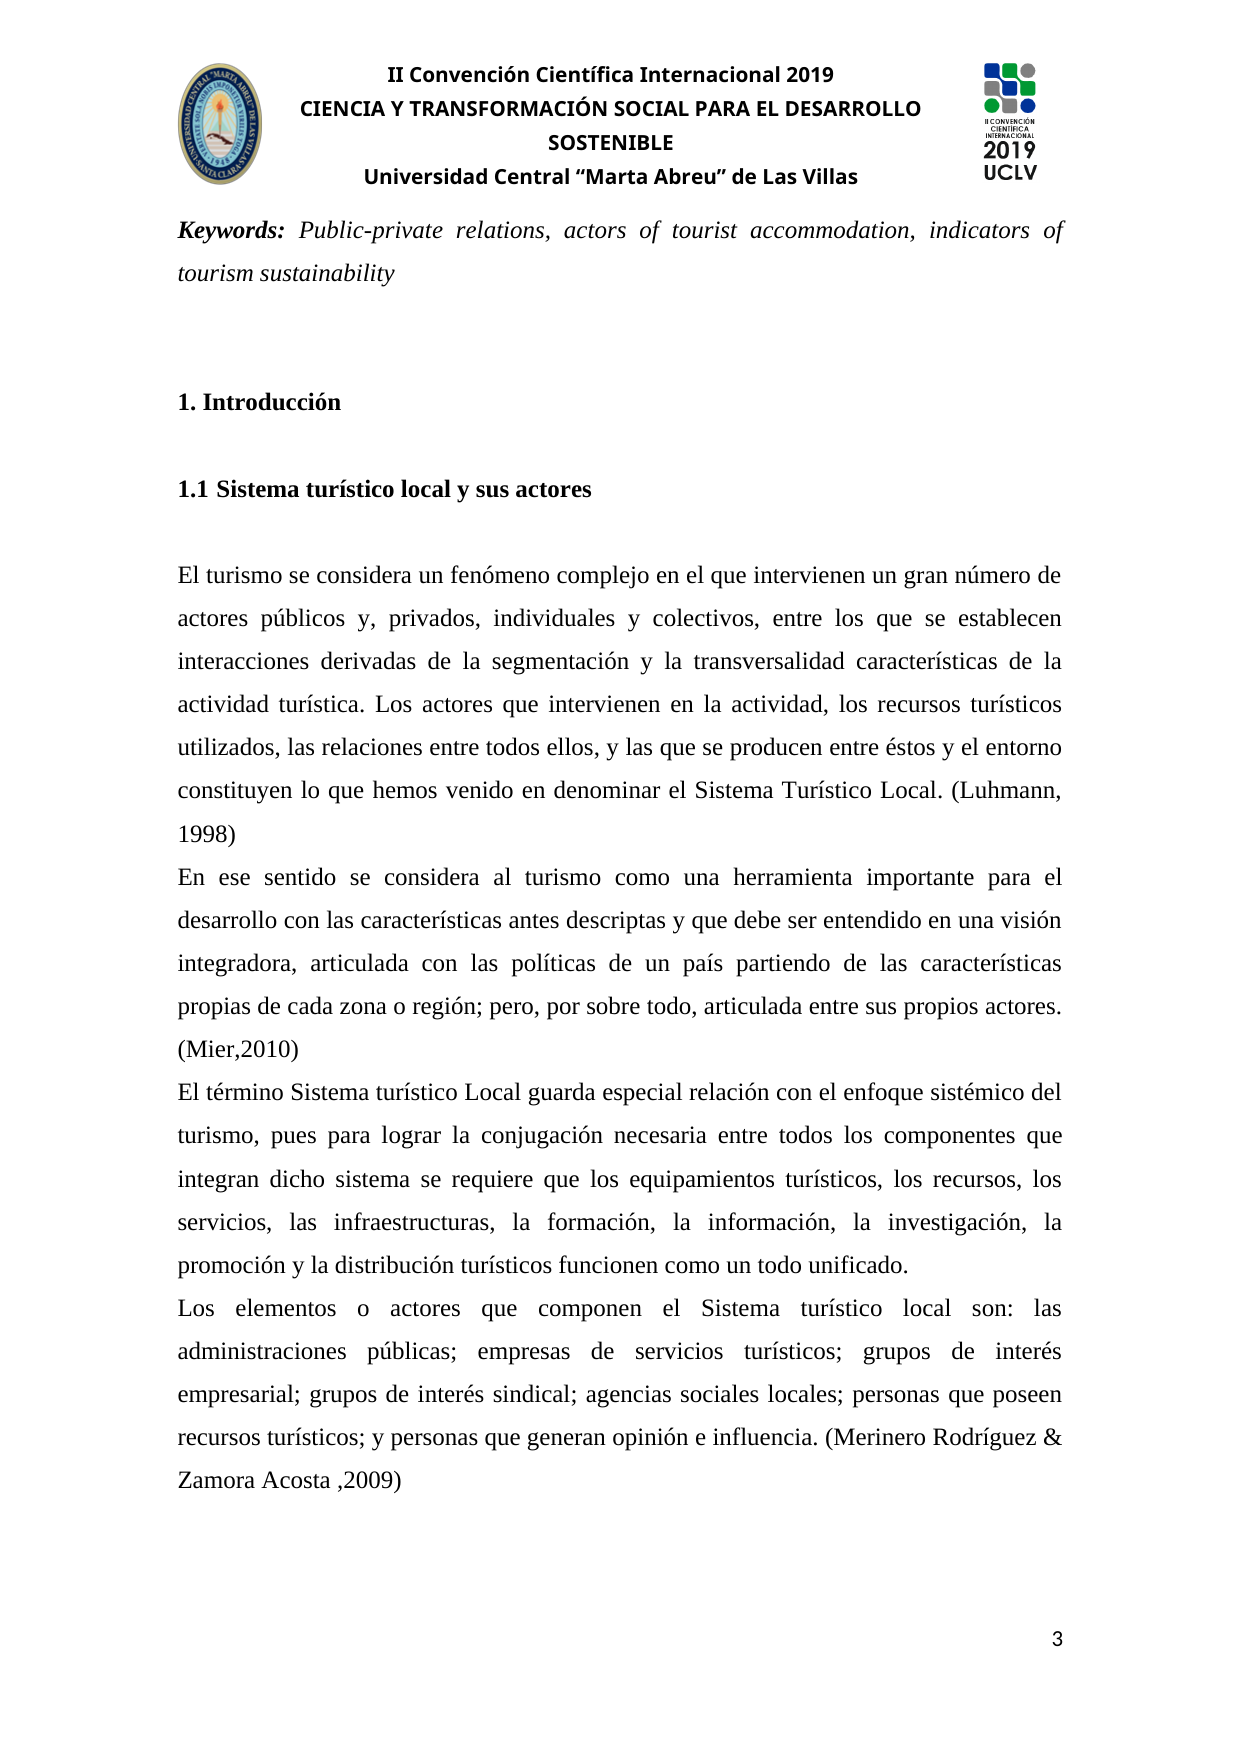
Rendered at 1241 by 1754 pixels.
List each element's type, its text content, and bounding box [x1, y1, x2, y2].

text Los elementos o actores que componen el Sistema turístico local son: las administraciones públicas; empresas de servicios turísticos; grupos de interés empresarial; grupos de interés sindical; agencias sociales locales; personas que poseen recursos turísticos; y personas que generan opinión e influencia. (Merinero Rodríguez & Zamora Acosta ,2009) [177, 1293, 1063, 1494]
text Keywords: Public-private relations, actors of tourist accommodation, indicators of tourism sustainability [177, 215, 1063, 287]
text En ese sentido se considera al turismo como una herramienta importante para el desarrollo con las características antes descriptas y que debe ser entendido en una visión integradora, articulada con las políticas de un país partiendo de las características propias de cada zona o región; pero, por sobre todo, articulada entre sus propios actores. (Mier,2010) [177, 862, 1063, 1063]
text El término Sistema turístico Local guarda especial relación con el enfoque sistémico del turismo, pues para lograr la conjugación necesaria entre todos los componentes que integran dicho sistema se requiere que los equipamientos turísticos, los recursos, los servicios, las infraestructuras, la formación, la información, la investigación, la promoción y la distribución turísticos funcionen como un todo unificado. [177, 1077, 1063, 1279]
text 1. Introducción [177, 387, 1063, 416]
list Sistema turístico local y sus actores [177, 474, 1063, 502]
picture [177, 62, 263, 186]
text El turismo se considera un fenómeno complejo en el que intervienen un gran número de actores públicos y, privados, individuales y colectivos, entre los que se establecen interacciones derivadas de la segmentación y la transversalidad características de la actividad turística. Los actores que intervienen en la actividad, los recursos turísticos utilizados, las relaciones entre todos ellos, y las que se producen entre éstos y el entorno constituyen lo que hemos venido en denominar el Sistema Turístico Local. (Luhmann, 1998) [177, 560, 1063, 847]
picture [981, 60, 1040, 183]
